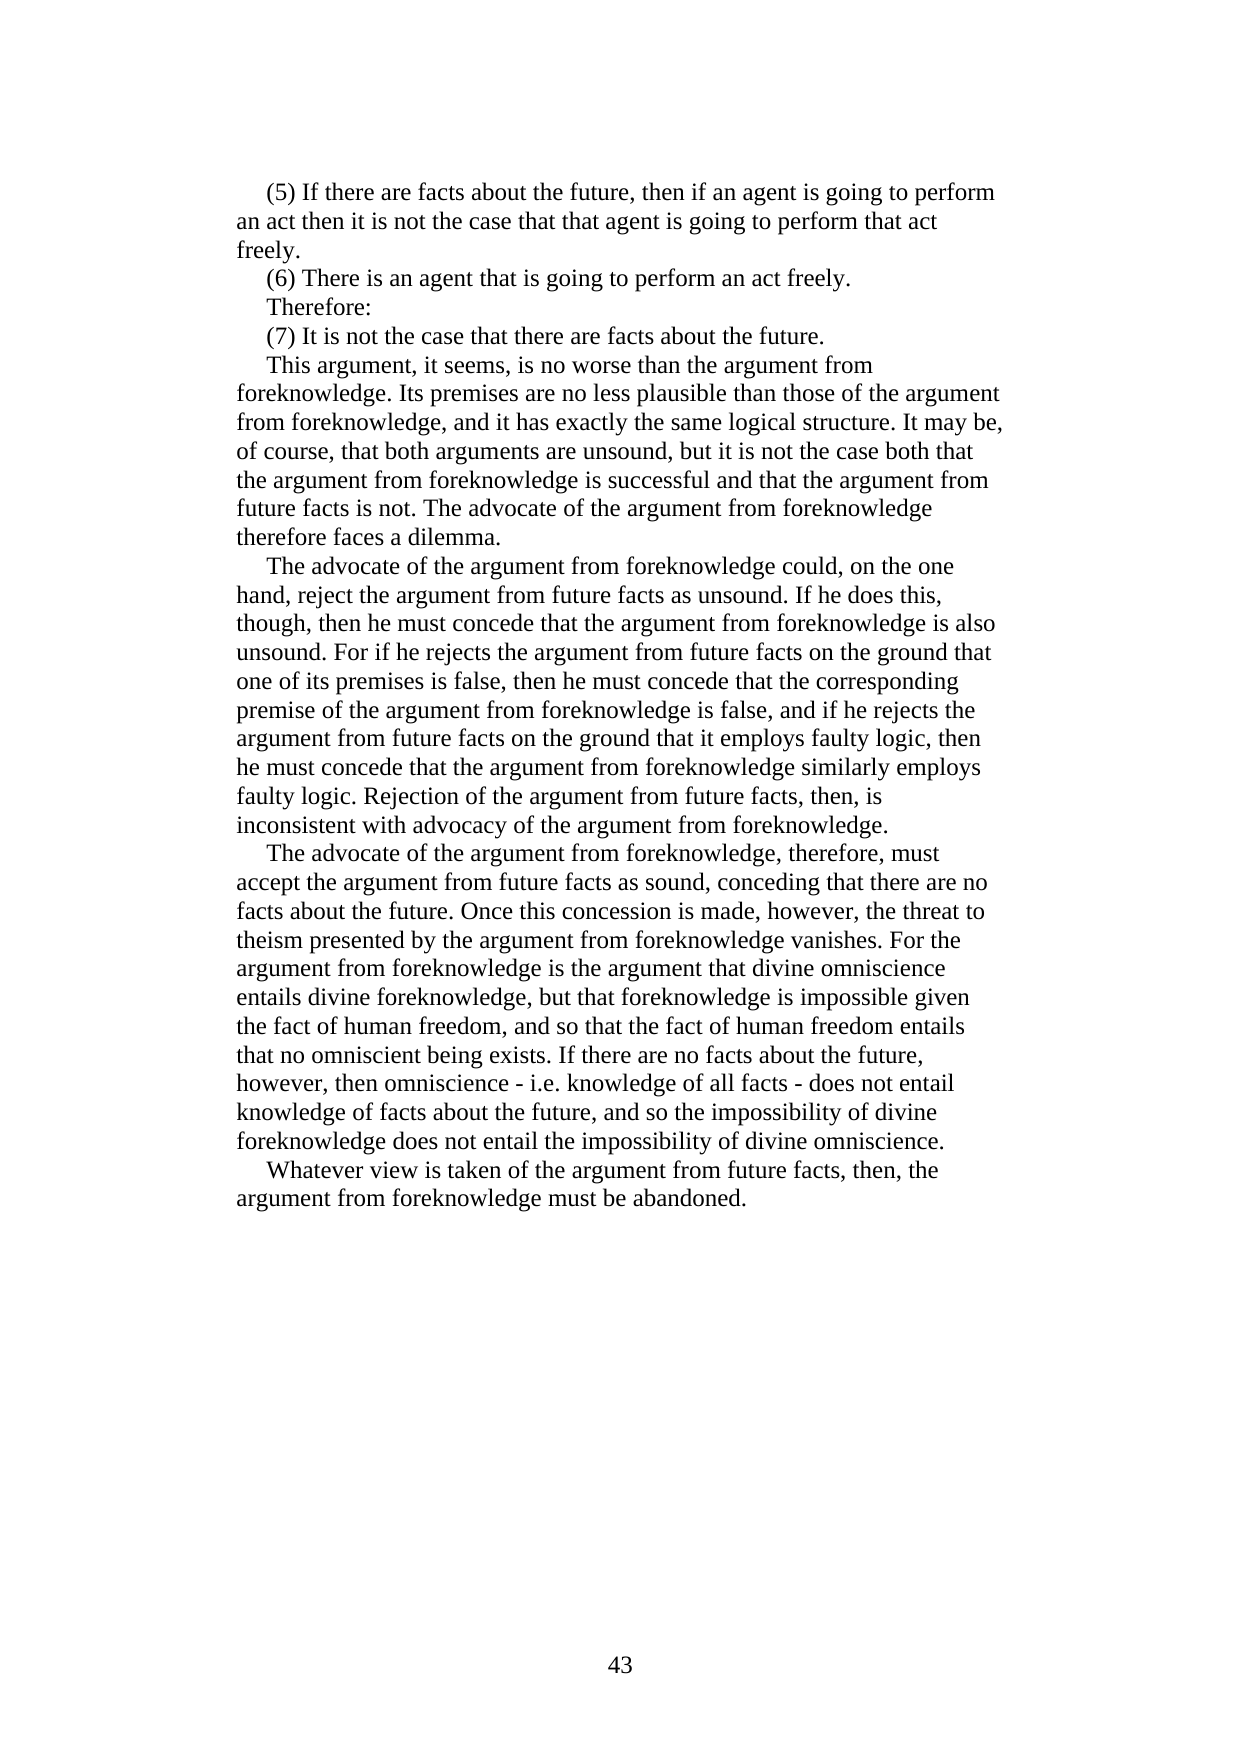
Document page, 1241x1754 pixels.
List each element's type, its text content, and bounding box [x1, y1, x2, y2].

text (6) There is an agent that is going to perform an act freely. [236, 263, 1004, 292]
text The advocate of the argument from foreknowledge, therefore, must accept the argument from future facts as sound, conceding that there are no facts about the future. Once this concession is made, however, the threat to theism presented by the argument from foreknowledge vanishes. For the argument from foreknowledge is the argument that divine omniscience entails divine foreknowledge, but that foreknowledge is impossible given the fact of human freedom, and so that the fact of human freedom entails that no omniscient being exists. If there are no facts about the future, however, then omniscience - i.e. knowledge of all facts - does not entail knowledge of facts about the future, and so the impossibility of divine foreknowledge does not entail the impossibility of divine omniscience. [236, 838, 1004, 1155]
text (5) If there are facts about the future, then if an agent is going to perform an act then it is not the case that that agent is going to perform that act freely. [236, 177, 1004, 263]
text Whatever view is taken of the argument from future facts, then, the argument from foreknowledge must be abandoned. [236, 1155, 1004, 1212]
text (7) It is not the case that there are facts about the future. [236, 321, 1004, 350]
text The advocate of the argument from foreknowledge could, on the one hand, reject the argument from future facts as unsound. If he does this, though, then he must concede that the argument from foreknowledge is also unsound. For if he rejects the argument from future facts on the ground that one of its premises is false, then he must concede that the corresponding premise of the argument from foreknowledge is false, and if he rejects the argument from future facts on the ground that it employs faulty logic, then he must concede that the argument from foreknowledge similarly employs faulty logic. Rejection of the argument from future facts, then, is inconsistent with advocacy of the argument from foreknowledge. [236, 551, 1004, 838]
text Therefore: [236, 292, 1004, 321]
text This argument, it seems, is no worse than the argument from foreknowledge. Its premises are no less plausible than those of the argument from foreknowledge, and it has exactly the same logical structure. It may be, of course, that both arguments are unsound, but it is not the case both that the argument from foreknowledge is successful and that the argument from future facts is not. The advocate of the argument from foreknowledge therefore faces a dilemma. [236, 350, 1004, 551]
